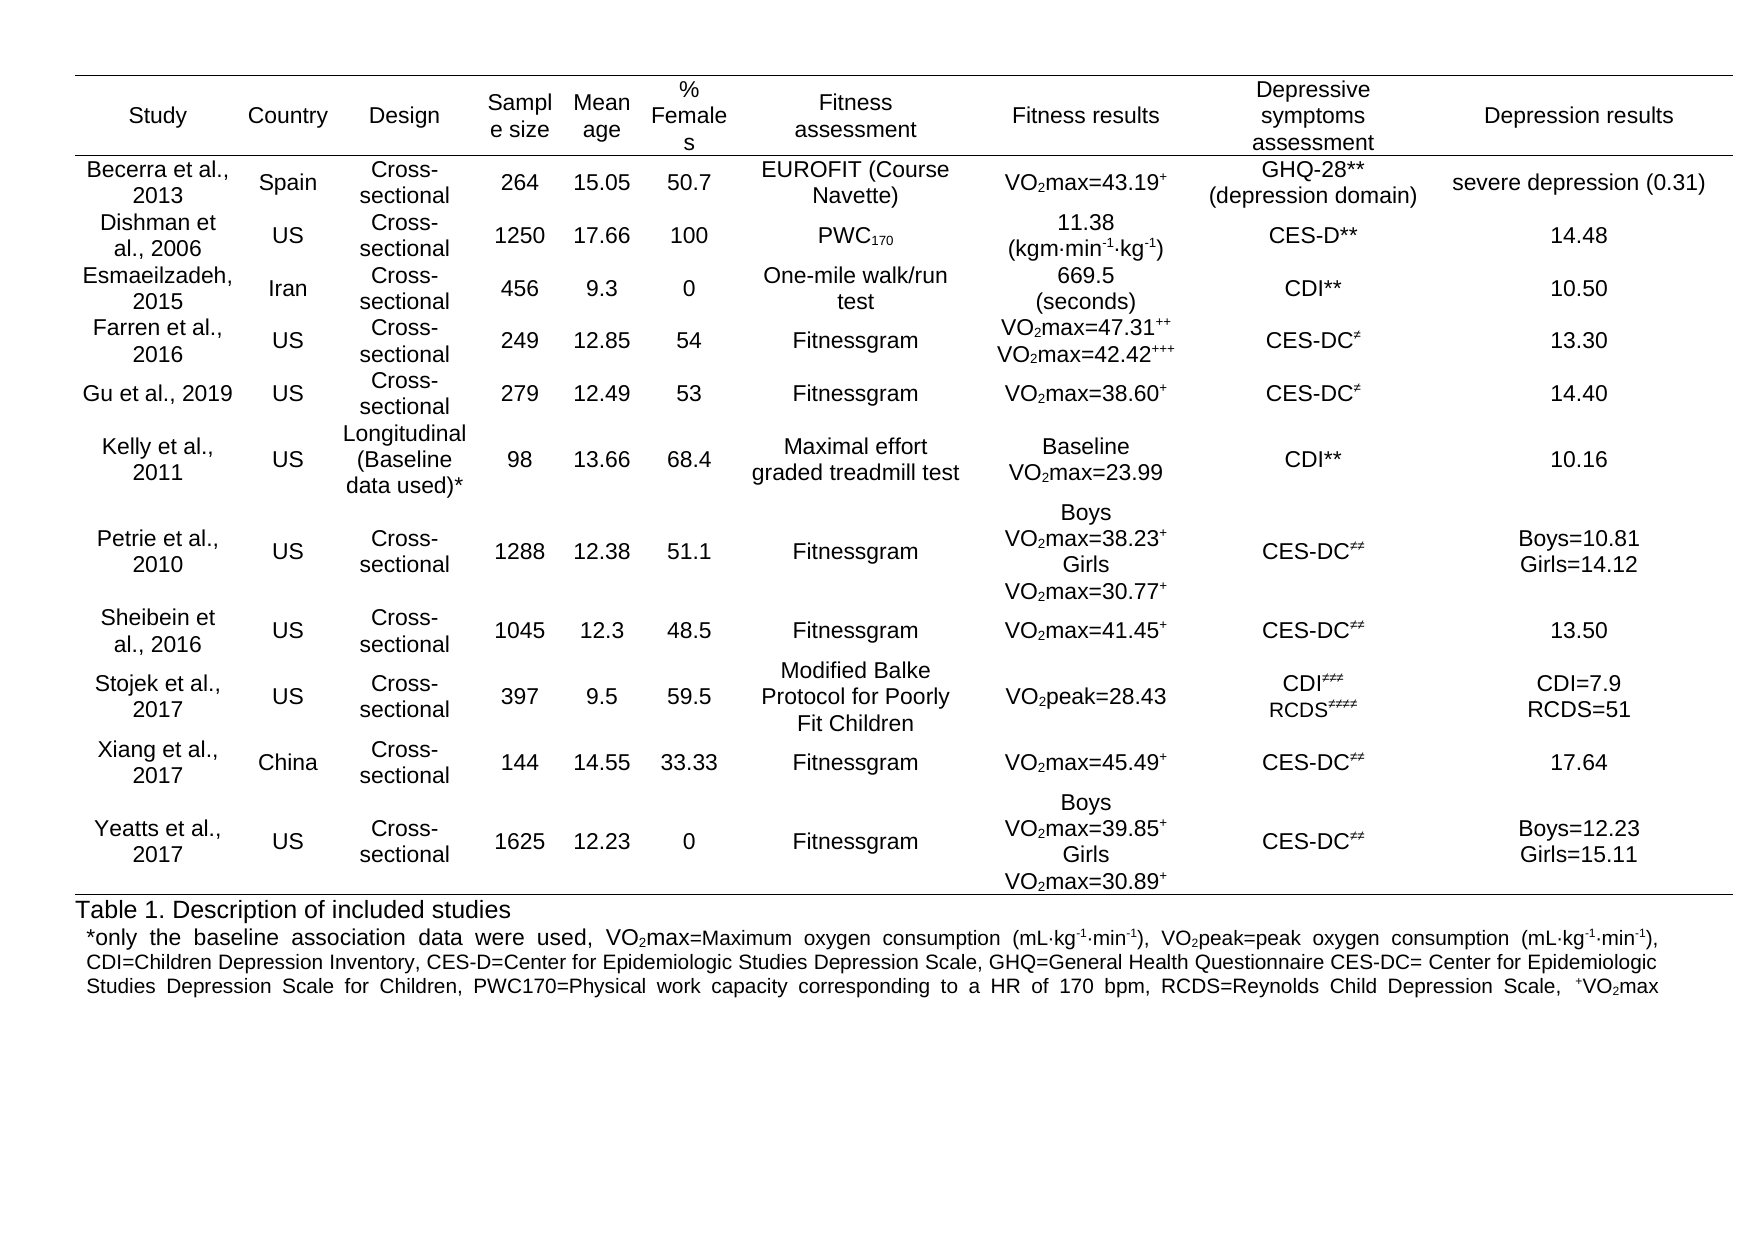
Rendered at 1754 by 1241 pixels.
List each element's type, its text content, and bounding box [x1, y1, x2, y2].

table_cell Boys=12.23 Girls=15.11 [1425, 789, 1732, 894]
table_cell Dishman et al., 2006 [75, 209, 240, 262]
table_cell Cross-sectional [335, 789, 473, 894]
table_cell 1250 [474, 209, 566, 262]
table_cell Farren et al., 2016 [75, 314, 240, 367]
table_cell Fitnessgram [740, 789, 971, 894]
table_cell EUROFIT (Course Navette) [740, 156, 971, 209]
table_cell Fitnessgram [740, 604, 971, 657]
table_cell VO2peak=28.43 [971, 657, 1201, 736]
table_cell CES-D** [1201, 209, 1425, 262]
table_cell One-mile walk/run test [740, 262, 971, 314]
table_cell Cross-sectional [335, 499, 473, 604]
table_cell Fitnessgram [740, 499, 971, 604]
table_cell Gu et al., 2019 [75, 367, 240, 420]
table_cell CES-DC≠≠ [1201, 604, 1425, 657]
table_cell Esmaeilzadeh, 2015 [75, 262, 240, 314]
table_cell 54 [638, 314, 740, 367]
text Table 1. Description of included studies [75, 895, 1679, 924]
table_cell 10.50 [1425, 262, 1732, 314]
table_cell 51.1 [638, 499, 740, 604]
table_cell 13.50 [1425, 604, 1732, 657]
table_header Sample size [474, 76, 566, 155]
table_cell Modified Balke Protocol for Poorly Fit Children [740, 657, 971, 736]
table_cell US [240, 209, 335, 262]
table_cell 397 [474, 657, 566, 736]
table_cell GHQ-28** (depression domain) [1201, 156, 1425, 209]
table_cell Sheibein et al., 2016 [75, 604, 240, 657]
table_cell 264 [474, 156, 566, 209]
table_cell 15.05 [566, 156, 638, 209]
table_cell US [240, 367, 335, 420]
table_cell Cross-sectional [335, 367, 473, 420]
table_cell CDI** [1201, 262, 1425, 314]
table_header Depressive symptoms assessment [1201, 76, 1425, 155]
table_header Fitness assessment [740, 76, 971, 155]
table_cell Cross-sectional [335, 736, 473, 789]
table_cell Longitudinal (Baseline data used)* [335, 420, 473, 499]
table_header Depression results [1425, 76, 1732, 155]
table_cell Boys=10.81 Girls=14.12 [1425, 499, 1732, 604]
table_cell VO2max=41.45+ [971, 604, 1201, 657]
table_cell 50.7 [638, 156, 740, 209]
table_cell VO2max=43.19+ [971, 156, 1201, 209]
table_header Country [240, 76, 335, 155]
table_cell VO2max=47.31++ VO2max=42.42+++ [971, 314, 1201, 367]
table_cell Yeatts et al., 2017 [75, 789, 240, 894]
table_cell Spain [240, 156, 335, 209]
table_cell Xiang et al., 2017 [75, 736, 240, 789]
table_cell CES-DC≠≠ [1201, 736, 1425, 789]
table_cell 1625 [474, 789, 566, 894]
table_cell 14.55 [566, 736, 638, 789]
table_cell CDI≠≠≠ RCDS≠≠≠≠ [1201, 657, 1425, 736]
table_cell 10.16 [1425, 420, 1732, 499]
table_cell 14.48 [1425, 209, 1732, 262]
table_cell CES-DC≠≠ [1201, 499, 1425, 604]
table_cell Fitnessgram [740, 736, 971, 789]
table_cell 33.33 [638, 736, 740, 789]
table_cell 53 [638, 367, 740, 420]
table_cell US [240, 499, 335, 604]
table_cell US [240, 657, 335, 736]
table_cell 100 [638, 209, 740, 262]
table_cell PWC170 [740, 209, 971, 262]
table_cell VO2max=38.60+ [971, 367, 1201, 420]
table_cell 17.64 [1425, 736, 1732, 789]
table_cell 68.4 [638, 420, 740, 499]
table_cell Baseline VO2max=23.99 [971, 420, 1201, 499]
table_cell US [240, 420, 335, 499]
table_cell 279 [474, 367, 566, 420]
table_cell US [240, 604, 335, 657]
table_cell CES-DC≠≠ [1201, 789, 1425, 894]
table_header % Females [638, 76, 740, 155]
table_cell 144 [474, 736, 566, 789]
table_cell 1288 [474, 499, 566, 604]
table_cell Fitnessgram [740, 314, 971, 367]
table_cell 456 [474, 262, 566, 314]
table_cell 12.85 [566, 314, 638, 367]
table_cell Fitnessgram [740, 367, 971, 420]
table_cell 12.3 [566, 604, 638, 657]
table_cell Boys VO2max=39.85+ Girls VO2max=30.89+ [971, 789, 1201, 894]
table_cell US [240, 314, 335, 367]
table_cell 9.5 [566, 657, 638, 736]
table_cell Maximal effort graded treadmill test [740, 420, 971, 499]
table_cell 0 [638, 789, 740, 894]
table_cell Cross-sectional [335, 314, 473, 367]
table_header Fitness results [971, 76, 1201, 155]
table_cell CDI** [1201, 420, 1425, 499]
table_cell 1045 [474, 604, 566, 657]
table_cell Kelly et al., 2011 [75, 420, 240, 499]
table_cell Cross-sectional [335, 657, 473, 736]
table_cell Boys VO2max=38.23+ Girls VO2max=30.77+ [971, 499, 1201, 604]
table_cell 48.5 [638, 604, 740, 657]
table_cell 249 [474, 314, 566, 367]
table_cell 14.40 [1425, 367, 1732, 420]
table_cell 12.23 [566, 789, 638, 894]
table_cell 12.38 [566, 499, 638, 604]
table_cell Cross-sectional [335, 209, 473, 262]
table_cell Cross-sectional [335, 262, 473, 314]
table_cell severe depression (0.31) [1425, 156, 1732, 209]
table_cell VO2max=45.49+ [971, 736, 1201, 789]
table_cell CDI=7.9 RCDS=51 [1425, 657, 1732, 736]
table_cell Petrie et al., 2010 [75, 499, 240, 604]
table_cell 13.66 [566, 420, 638, 499]
table_cell 98 [474, 420, 566, 499]
table_header Mean age [566, 76, 638, 155]
table_cell 11.38 (kgm∙min-1∙kg-1) [971, 209, 1201, 262]
table_cell CES-DC≠ [1201, 367, 1425, 420]
table_header Design [335, 76, 473, 155]
table_cell Iran [240, 262, 335, 314]
table_cell 13.30 [1425, 314, 1732, 367]
table_header Study [75, 76, 240, 155]
table_cell Becerra et al., 2013 [75, 156, 240, 209]
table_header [75, 924, 1670, 998]
table_cell CES-DC≠ [1201, 314, 1425, 367]
table_cell Stojek et al., 2017 [75, 657, 240, 736]
table_cell 59.5 [638, 657, 740, 736]
table_cell 0 [638, 262, 740, 314]
table_cell US [240, 789, 335, 894]
table_cell 17.66 [566, 209, 638, 262]
table_cell China [240, 736, 335, 789]
table_cell 12.49 [566, 367, 638, 420]
table_cell Cross-sectional [335, 604, 473, 657]
table_cell 9.3 [566, 262, 638, 314]
table_cell 669.5 (seconds) [971, 262, 1201, 314]
table_cell Cross-sectional [335, 156, 473, 209]
